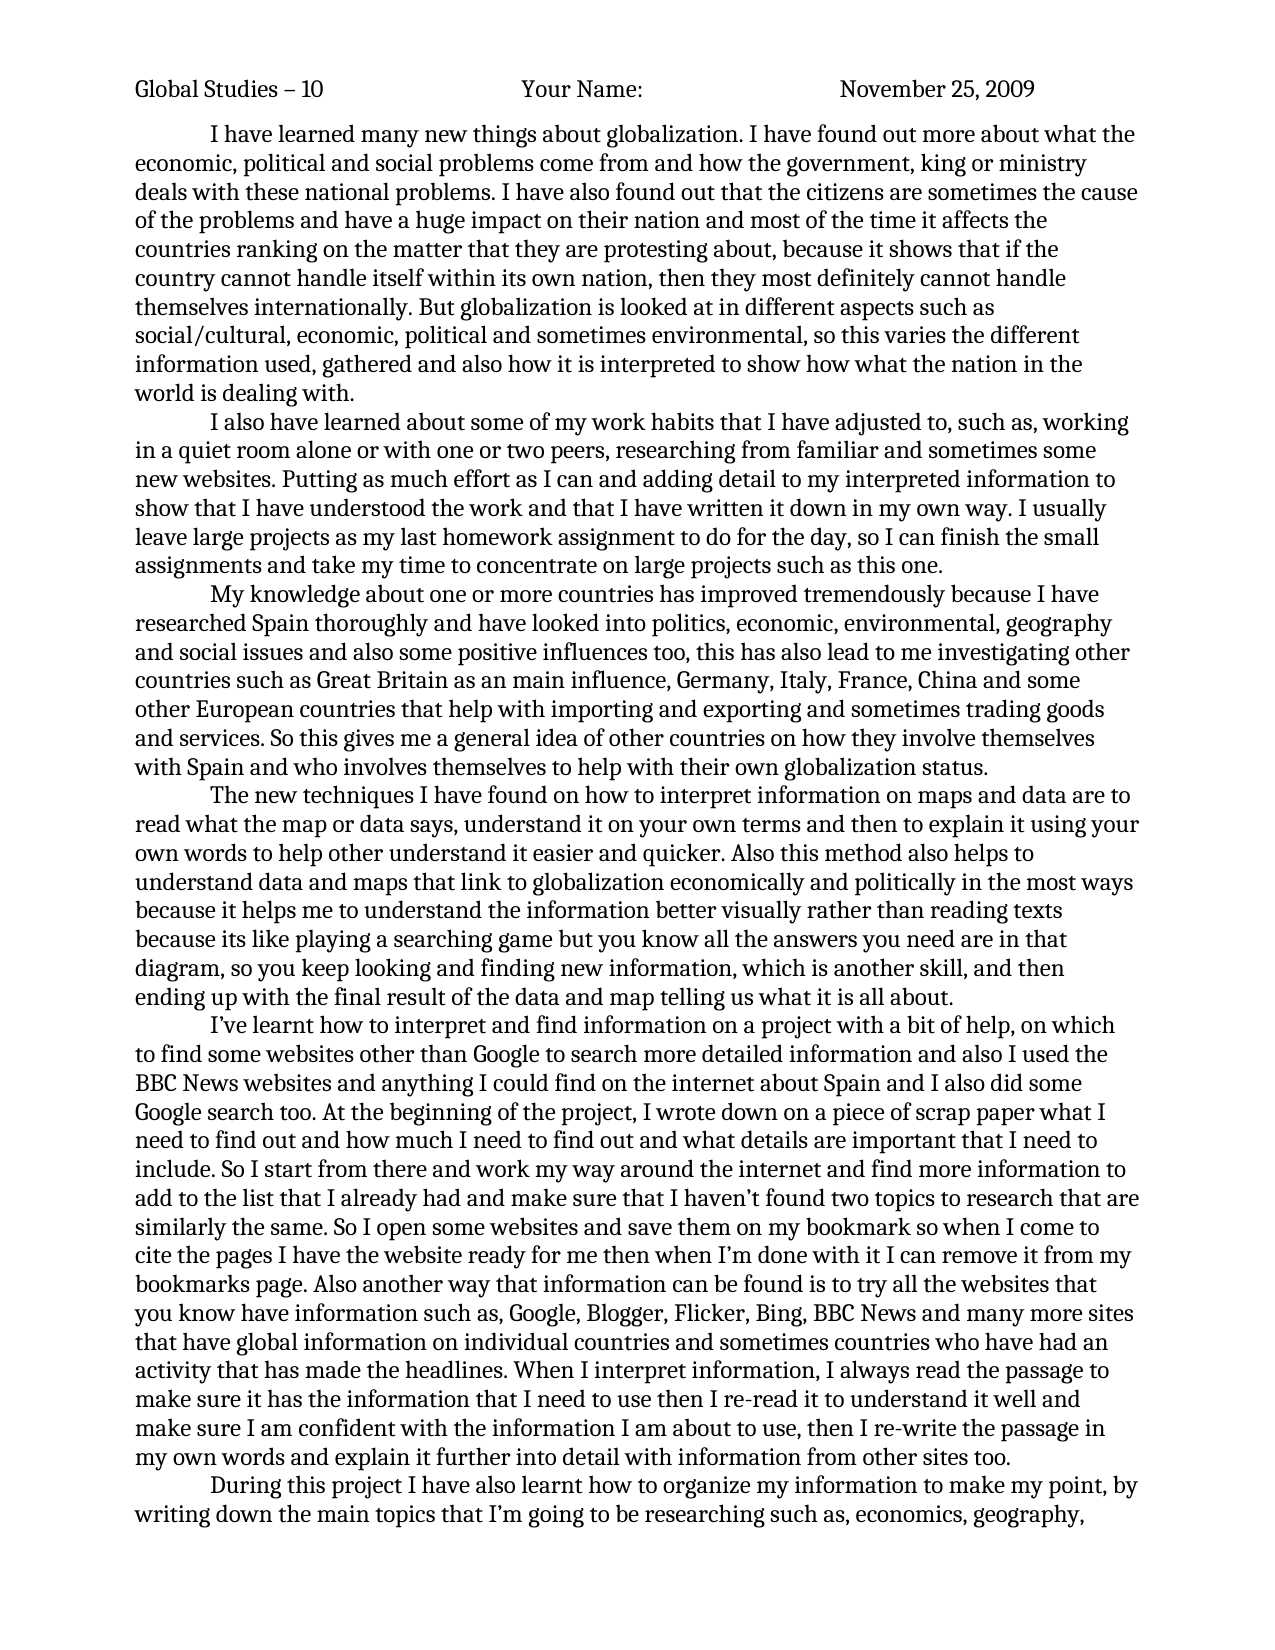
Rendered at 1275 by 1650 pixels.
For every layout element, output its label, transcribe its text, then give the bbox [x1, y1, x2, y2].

text I’ve learnt how to interpret and find information on a project with a bit of help, on which to find some websites other than Google to search more detailed information and also I used the BBC News websites and anything I could find on the internet about Spain and I also did some Google search too. At the beginning of the project, I wrote down on a piece of scrap paper what I need to find out and how much I need to find out and what details are important that I need to include. So I start from there and work my way around the internet and find more information to add to the list that I already had and make sure that I haven’t found two topics to research that are similarly the same. So I open some websites and save them on my bookmark so when I come to cite the pages I have the website ready for me then when I’m done with it I can remove it from my bookmarks page. Also another way that information can be found is to try all the websites that you know have information such as, Google, Blogger, Flicker, Bing, BBC News and many more sites that have global information on individual countries and sometimes countries who have had an activity that has made the headlines. When I interpret information, I always read the passage to make sure it has the information that I need to use then I re-read it to understand it well and make sure I am confident with the information I am about to use, then I re-write the passage in my own words and explain it further into detail with information from other sites too. [135, 1011, 1140, 1471]
text My knowledge about one or more countries has improved tremendously because I have researched Spain thoroughly and have looked into politics, economic, environmental, geography and social issues and also some positive influences too, this has also lead to me investigating other countries such as Great Britain as an main influence, Germany, Italy, France, China and some other European countries that help with importing and exporting and sometimes trading goods and services. So this gives me a general idea of other countries on how they involve themselves with Spain and who involves themselves to help with their own globalization status. [135, 580, 1140, 781]
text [135, 1471, 1140, 1529]
text I also have learned about some of my work habits that I have adjusted to, such as, working in a quiet room alone or with one or two peers, researching from familiar and sometimes some new websites. Putting as much effort as I can and adding detail to my interpreted information to show that I have understood the work and that I have written it down in my own way. I usually leave large projects as my last homework assignment to do for the day, so I can finish the small assignments and take my time to concentrate on large projects such as this one. [135, 407, 1140, 580]
text I have learned many new things about globalization. I have found out more about what the economic, political and social problems come from and how the government, king or ministry deals with these national problems. I have also found out that the citizens are sometimes the cause of the problems and have a huge impact on their nation and most of the time it affects the countries ranking on the matter that they are protesting about, because it shows that if the country cannot handle itself within its own nation, then they most definitely cannot handle themselves internationally. But globalization is looked at in different aspects such as social/cultural, economic, political and sometimes environmental, so this varies the different information used, gathered and also how it is interpreted to show how what the nation in the world is dealing with. [135, 120, 1140, 407]
text The new techniques I have found on how to interpret information on maps and data are to read what the map or data says, understand it on your own terms and then to explain it using your own words to help other understand it easier and quicker. Also this method also helps to understand data and maps that link to globalization economically and politically in the most ways because it helps me to understand the information better visually rather than reading texts because its like playing a searching game but you know all the answers you need are in that diagram, so you keep looking and finding new information, which is another skill, and then ending up with the final result of the data and map telling us what it is all about. [135, 781, 1140, 1011]
